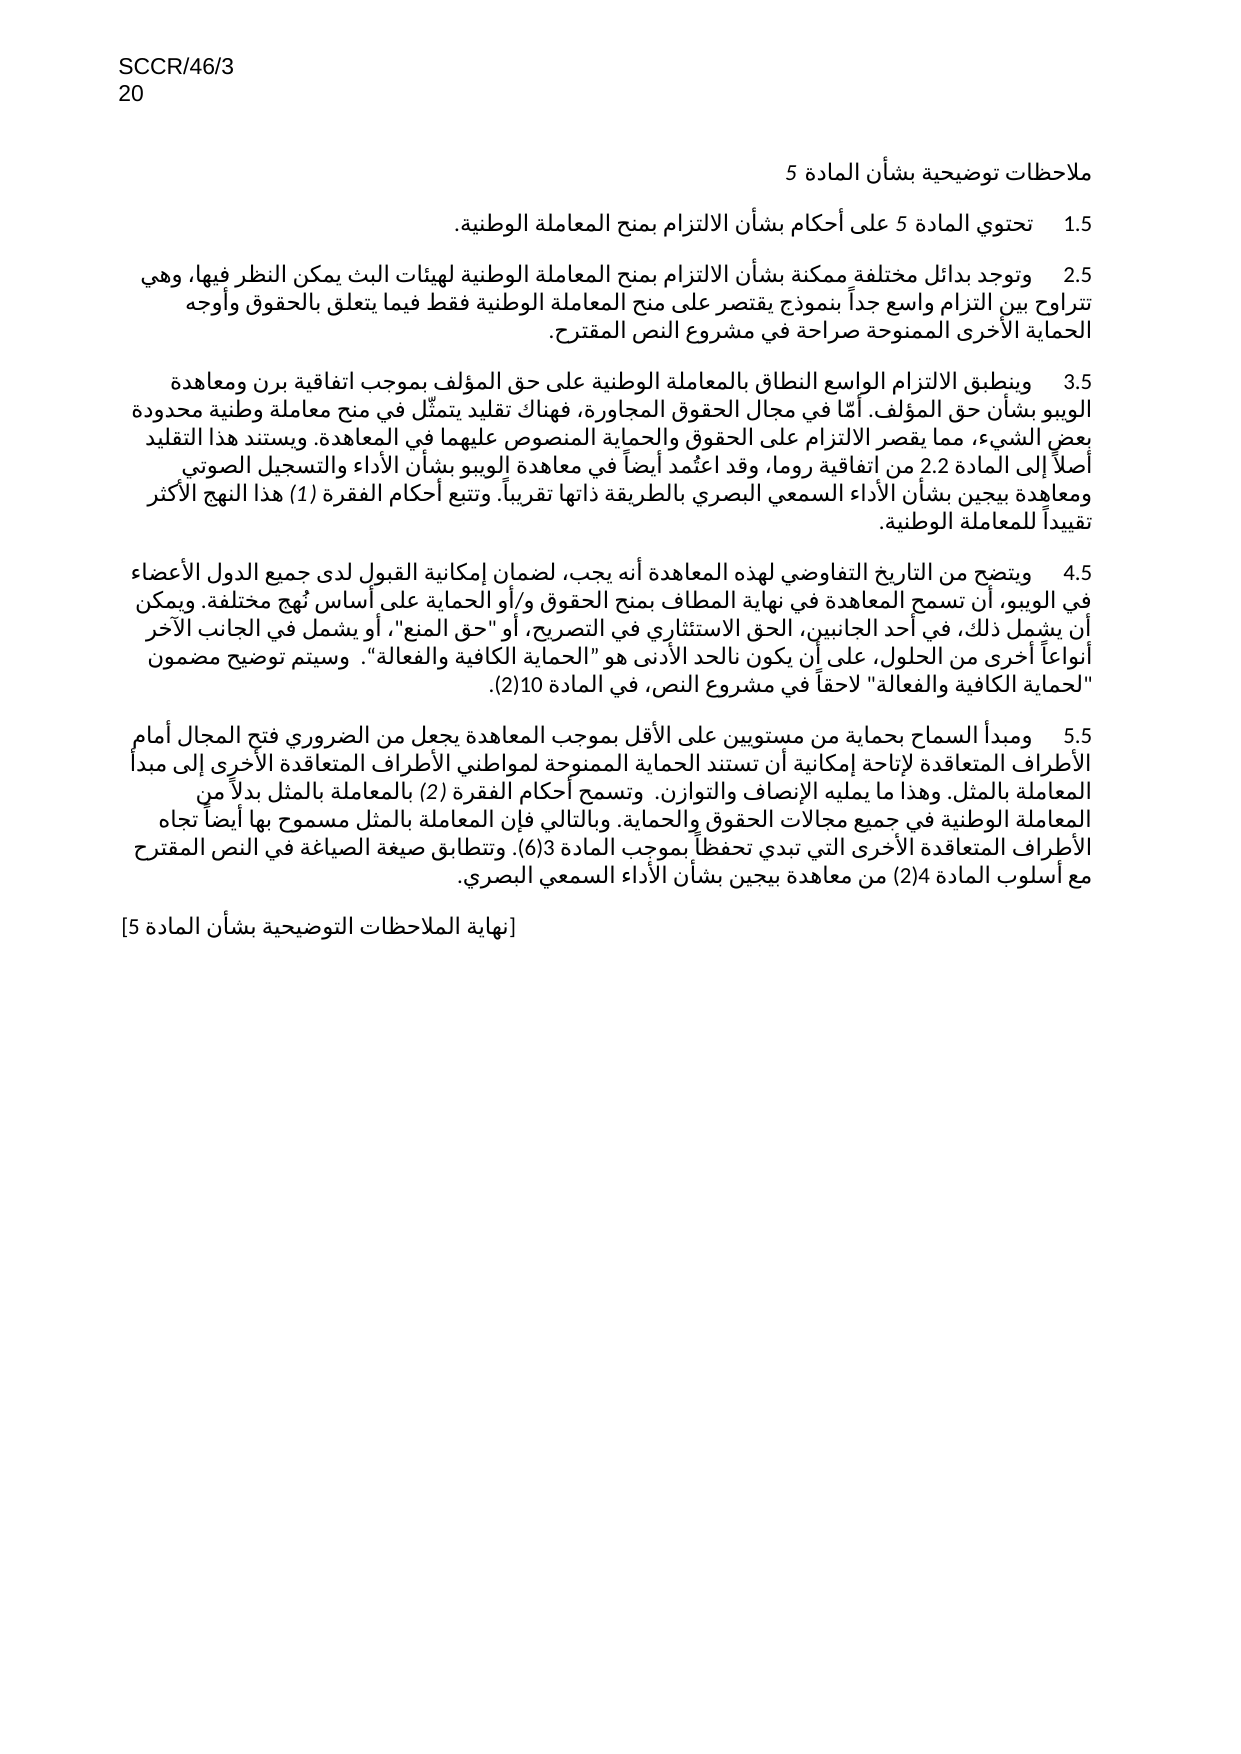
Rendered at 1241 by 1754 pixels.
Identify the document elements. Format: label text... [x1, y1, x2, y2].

text [نهاية الملاحظات التوضيحية بشأن المادة 5] [118, 912, 516, 941]
text 4.5 ويتضح من التاريخ التفاوضي لهذه المعاهدة أنه يجب، لضمان إمكانية القبول لدى جميع الدول الأعضاء في الويبو، أن تسمح المعاهدة في نهاية المطاف بمنح الحقوق و/أو الحماية على أساس نُهج مختلفة. ويمكن أن يشمل ذلك، في أحد الجانبين، الحق الاستئثاري في التصريح، أو "حق المنع"، أو يشمل في الجانب الآخر أنواعاً أخرى من الحلول، على أن يكون نالحد الأدنى هو ”الحماية الكافية والفعالة“. وسيتم توضيح مضمون "لحماية الكافية والفعالة" لاحقاً في مشروع النص، في المادة 10(2). [118, 558, 1092, 698]
text 3.5 وينطبق الالتزام الواسع النطاق بالمعاملة الوطنية على حق المؤلف بموجب اتفاقية برن ومعاهدة الويبو بشأن حق المؤلف. أمّا في مجال الحقوق المجاورة، فهناك تقليد يتمثّل في منح معاملة وطنية محدودة بعض الشيء، مما يقصر الالتزام على الحقوق والحماية المنصوص عليهما في المعاهدة. ويستند هذا التقليد أصلاً إلى المادة 2.2 من اتفاقية روما، وقد اعتُمد أيضاً في معاهدة الويبو بشأن الأداء والتسجيل الصوتي ومعاهدة بيجين بشأن الأداء السمعي البصري بالطريقة ذاتها تقريباً. وتتبع أحكام الفقرة (1) هذا النهج الأكثر تقييداً للمعاملة الوطنية. [118, 367, 1092, 536]
text 2.5 وتوجد بدائل مختلفة ممكنة بشأن الالتزام بمنح المعاملة الوطنية لهيئات البث يمكن النظر فيها، وهي تتراوح بين التزام واسع جداً بنموذج يقتصر على منح المعاملة الوطنية فقط فيما يتعلق بالحقوق وأوجه الحماية الأخرى الممنوحة صراحة في مشروع النص المقترح. [118, 260, 1092, 344]
text 5.5 ومبدأ السماح بحماية من مستويين على الأقل بموجب المعاهدة يجعل من الضروري فتح المجال أمام الأطراف المتعاقدة لإتاحة إمكانية أن تستند الحماية الممنوحة لمواطني الأطراف المتعاقدة الأخرى إلى مبدأ المعاملة بالمثل. وهذا ما يمليه الإنصاف والتوازن. وتسمح أحكام الفقرة (2) بالمعاملة بالمثل بدلاً من المعاملة الوطنية في جميع مجالات الحقوق والحماية. وبالتالي فإن المعاملة بالمثل مسموح بها أيضاً تجاه الأطراف المتعاقدة الأخرى التي تبدي تحفظاً بموجب المادة 3(6). وتتطابق صيغة الصياغة في النص المقترح مع أسلوب المادة 4(2) من معاهدة بيجين بشأن الأداء السمعي البصري. [118, 721, 1092, 889]
text ملاحظات توضيحية بشأن المادة 5 [118, 158, 1092, 187]
text 1.5 تحتوي المادة 5 على أحكام بشأن الالتزام بمنح المعاملة الوطنية. [118, 209, 1092, 237]
